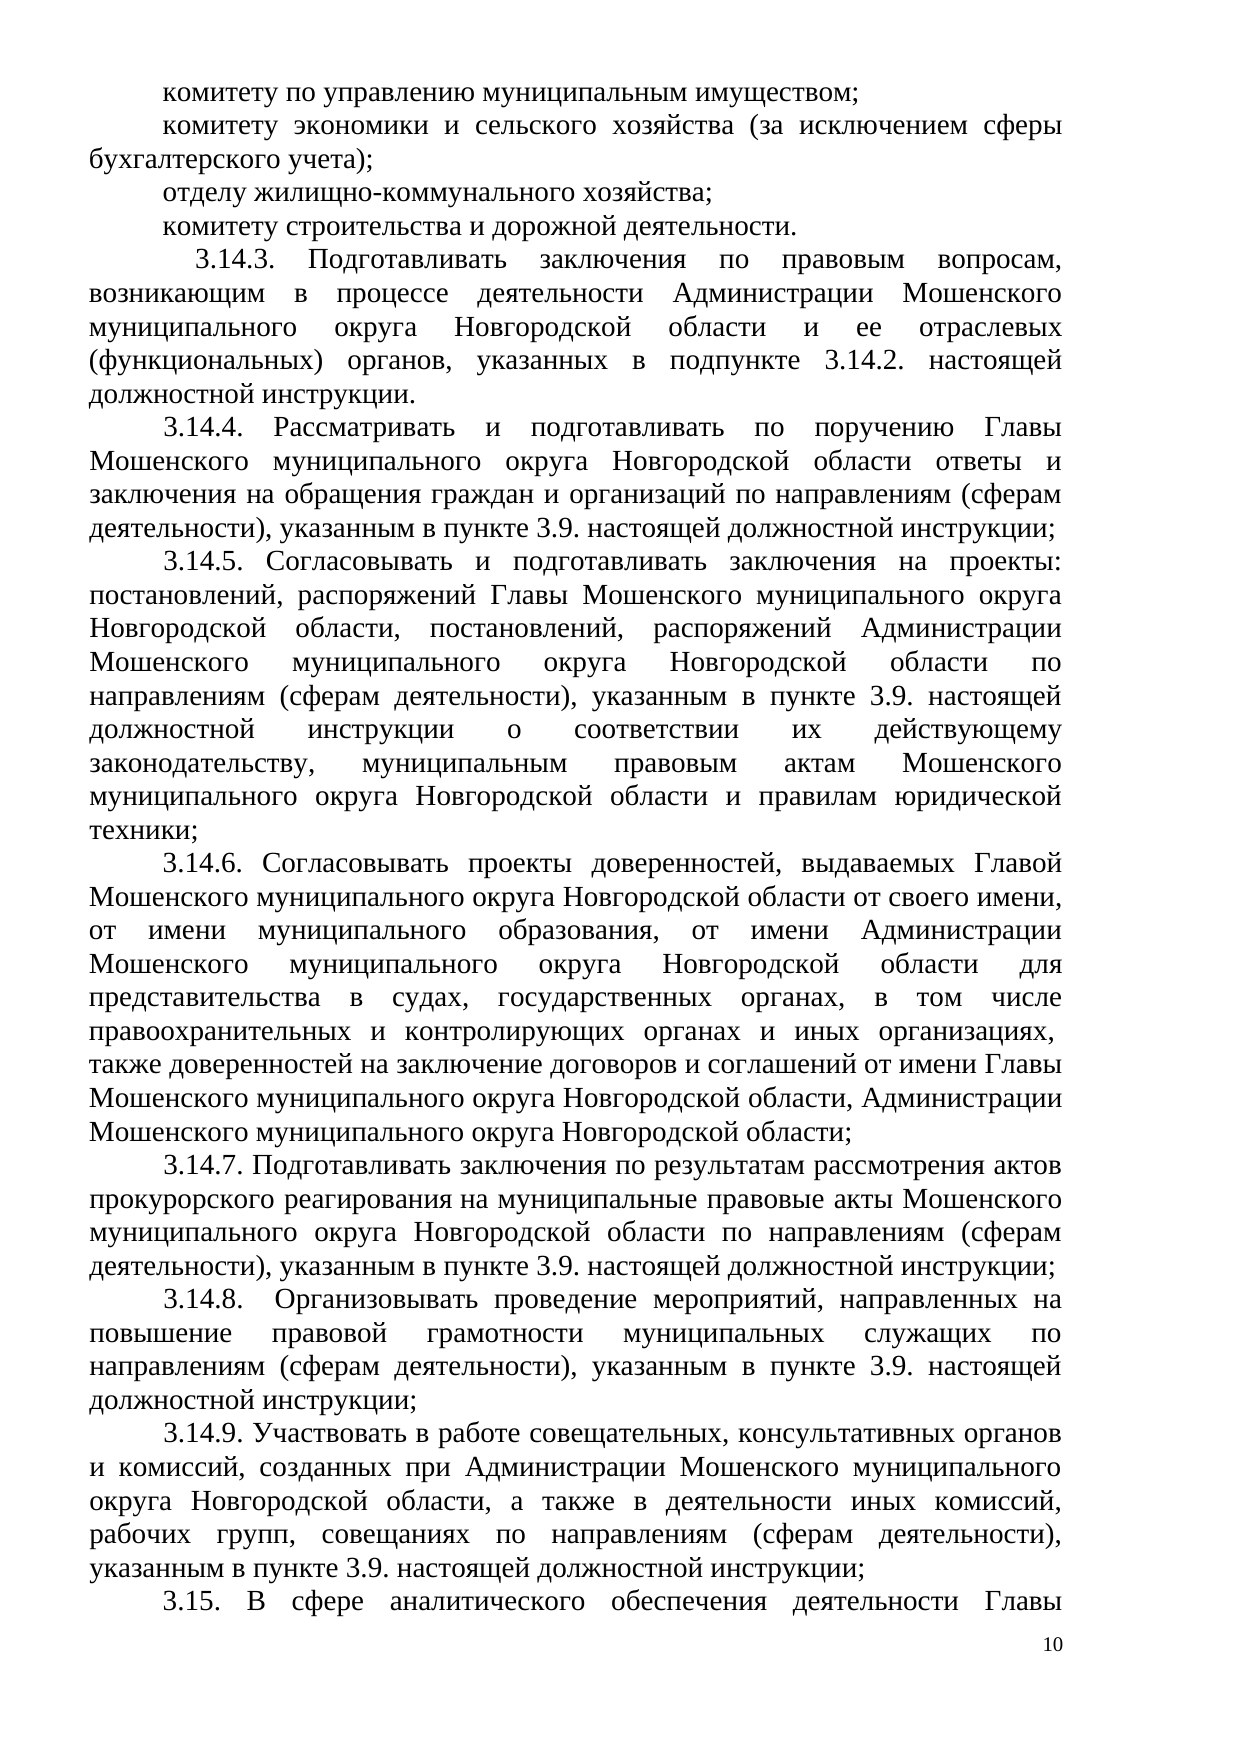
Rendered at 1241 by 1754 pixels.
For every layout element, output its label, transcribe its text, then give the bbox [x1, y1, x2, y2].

text 3.14.5. Согласовывать и подготавливать заключения на проекты: постановлений, распоряжений Главы Мошенского муниципального округа Новгородской области, постановлений, распоряжений Администрации Мошенского муниципального округа Новгородской области по направлениям (сферам деятельности), указанным в пункте 3.9. настоящей должностной инструкции о соответствии их действующему законодательству, муниципальным правовым актам Мошенского муниципального округа Новгородской области и правилам юридической техники; [89, 543, 1062, 845]
text 3.14.4. Рассматривать и подготавливать по поручению Главы Мошенского муниципального округа Новгородской области ответы и заключения на обращения граждан и организаций по направлениям (сферам деятельности), указанным в пункте 3.9. настоящей должностной инструкции; [89, 409, 1062, 543]
text комитету экономики и сельского хозяйства (за исключением сферы бухгалтерского учета); [89, 107, 1063, 174]
text 3.14.8. Организовывать проведение мероприятий, направленных на повышение правовой грамотности муниципальных служащих по направлениям (сферам деятельности), указанным в пункте 3.9. настоящей должностной инструкции; [89, 1281, 1062, 1416]
text комитету строительства и дорожной деятельности. [89, 208, 1063, 242]
text 3.14.9. Участвовать в работе совещательных, консультативных органов и комиссий, созданных при Администрации Мошенского муниципального округа Новгородской области, а также в деятельности иных комиссий, рабочих групп, совещаниях по направлениям (сферам деятельности), указанным в пункте 3.9. настоящей должностной инструкции; [89, 1416, 1062, 1583]
text комитету по управлению муниципальным имуществом; [89, 74, 1063, 107]
text 3.14.7. Подготавливать заключения по результатам рассмотрения актов прокурорского реагирования на муниципальные правовые акты Мошенского муниципального округа Новгородской области по направлениям (сферам деятельности), указанным в пункте 3.9. настоящей должностной инструкции; [89, 1147, 1062, 1281]
text 3.14.6. Согласовывать проекты доверенностей, выдаваемых Главой Мошенского муниципального округа Новгородской области от своего имени, от имени муниципального образования, от имени Администрации Мошенского муниципального округа Новгородской области для представительства в судах, государственных органах, в том числе правоохранительных и контролирующих органах и иных организациях, также доверенностей на заключение договоров и соглашений от имени Главы Мошенского муниципального округа Новгородской области, Администрации Мошенского муниципального округа Новгородской области; [89, 845, 1063, 1147]
text 3.14.3. Подготавливать заключения по правовым вопросам, возникающим в процессе деятельности Администрации Мошенского муниципального округа Новгородской области и ее отраслевых (функциональных) органов, указанных в подпункте 3.14.2. настоящей должностной инструкции. [89, 242, 1063, 409]
text отделу жилищно-коммунального хозяйства; [89, 174, 1063, 208]
